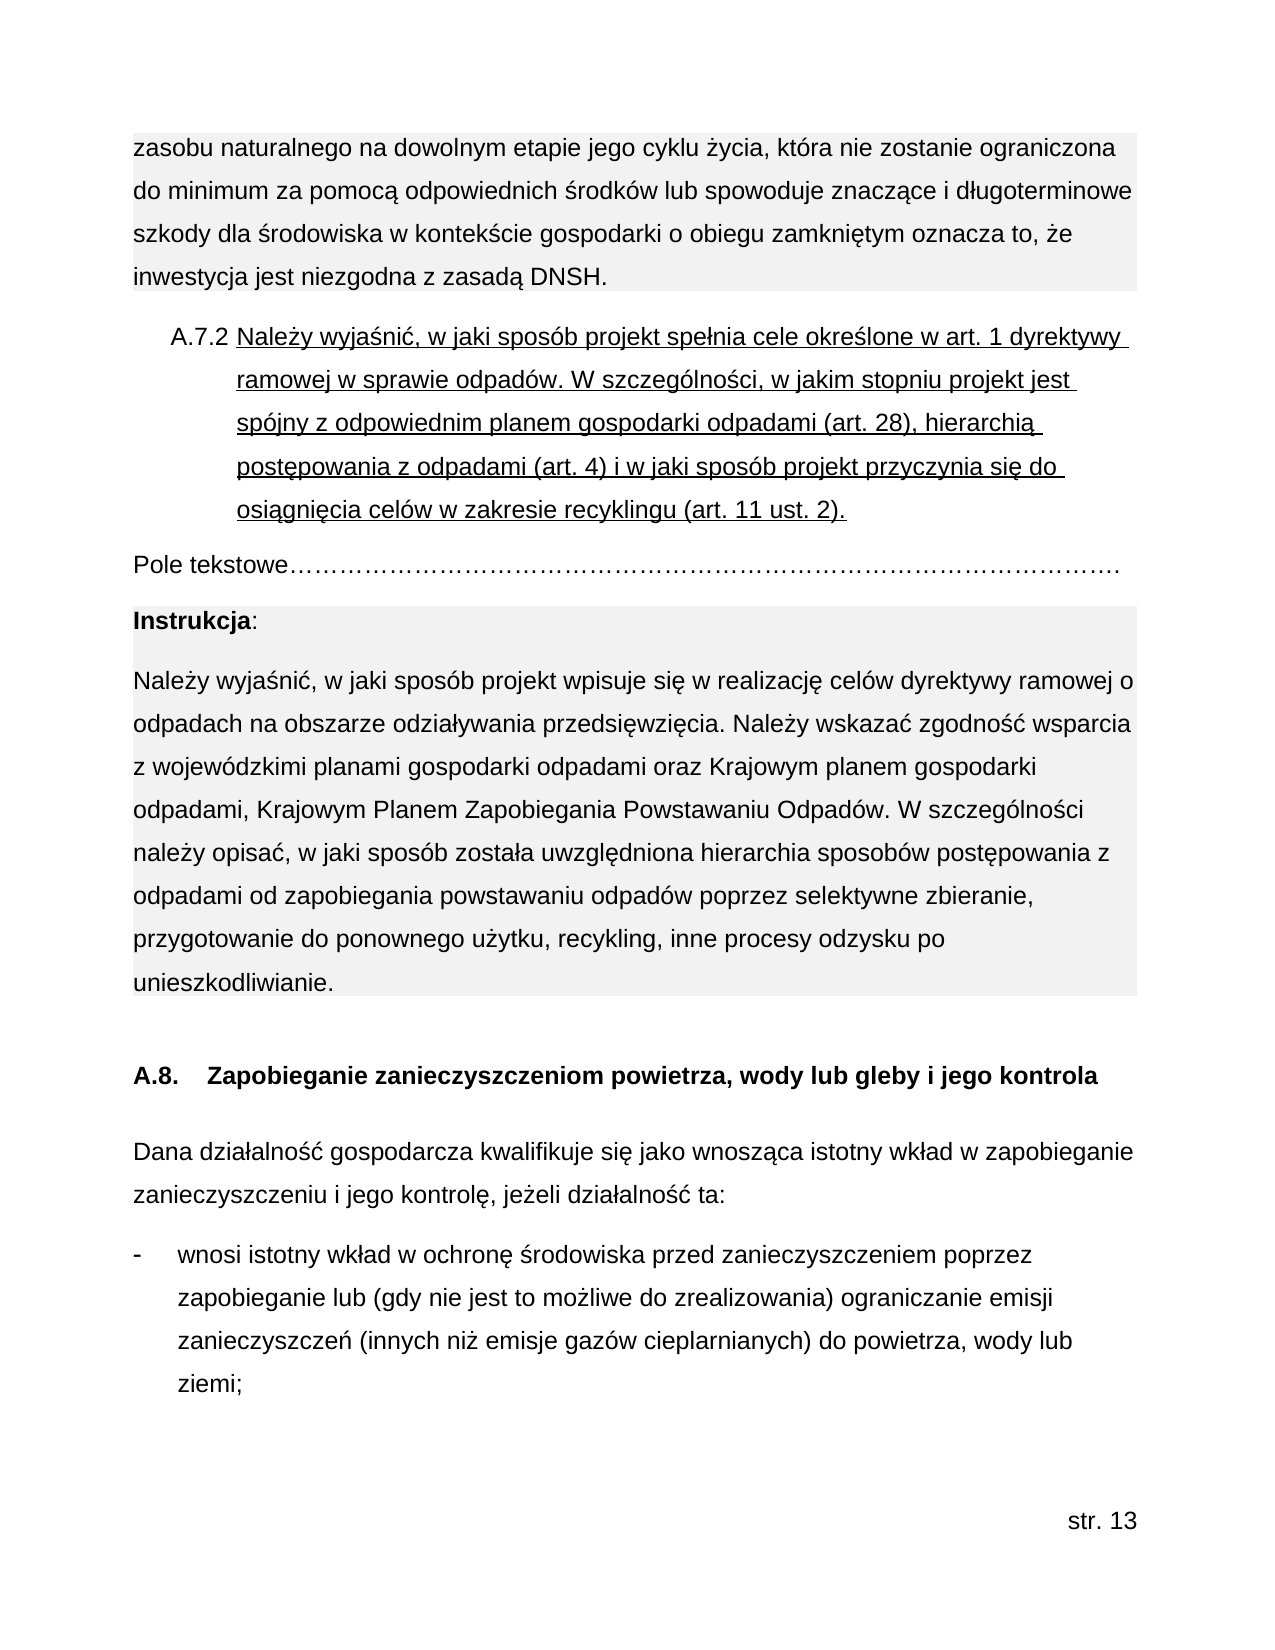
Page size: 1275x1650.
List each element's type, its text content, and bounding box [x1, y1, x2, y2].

text Należy wyjaśnić, w jaki sposób projekt wpisuje się w realizację celów dyrektywy ramowej o odpadach na obszarze odziaływania przedsięwzięcia. Należy wskazać zgodność wsparcia z wojewódzkimi planami gospodarki odpadami oraz Krajowym planem gospodarki odpadami, Krajowym Planem Zapobiegania Powstawaniu Odpadów. W szczególności należy opisać, w jaki sposób została uwzględniona hierarchia sposobów postępowania z odpadami od zapobiegania powstawaniu odpadów poprzez selektywne zbieranie, przygotowanie do ponownego użytku, recykling, inne procesy odzysku po unieszkodliwianie. [133, 666, 1137, 996]
list wnosi istotny wkład w ochronę środowiska przed zanieczyszczeniem poprzez zapobieganie lub (gdy nie jest to możliwe do zrealizowania) ograniczanie emisji zanieczyszczeń (innych niż emisje gazów cieplarnianych) do powietrza, wody lub ziemi; [133, 1240, 1137, 1398]
list Należy wyjaśnić, w jaki sposób projekt spełnia cele określone w art. 1 dyrektywy ramowej w sprawie odpadów. W szczególności, w jakim stopniu projekt jest spójny z odpowiednim planem gospodarki odpadami (art. 28), hierarchią postępowania z odpadami (art. 4) i w jaki sposób projekt przyczynia się do osiągnięcia celów w zakresie recyklingu (art. 11 ust. 2). [170, 322, 1137, 523]
text Dana działalność gospodarcza kwalifikuje się jako wnosząca istotny wkład w zapobieganie zanieczyszczeniu i jego kontrolę, jeżeli działalność ta: [133, 1137, 1137, 1209]
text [133, 133, 1137, 291]
text Instrukcja: [133, 606, 1137, 634]
text Pole tekstowe………………………………………………………………………………………. [133, 550, 1137, 579]
subtitle Zapobieganie zanieczyszczeniom powietrza, wody lub gleby i jego kontrola [133, 1061, 1137, 1089]
